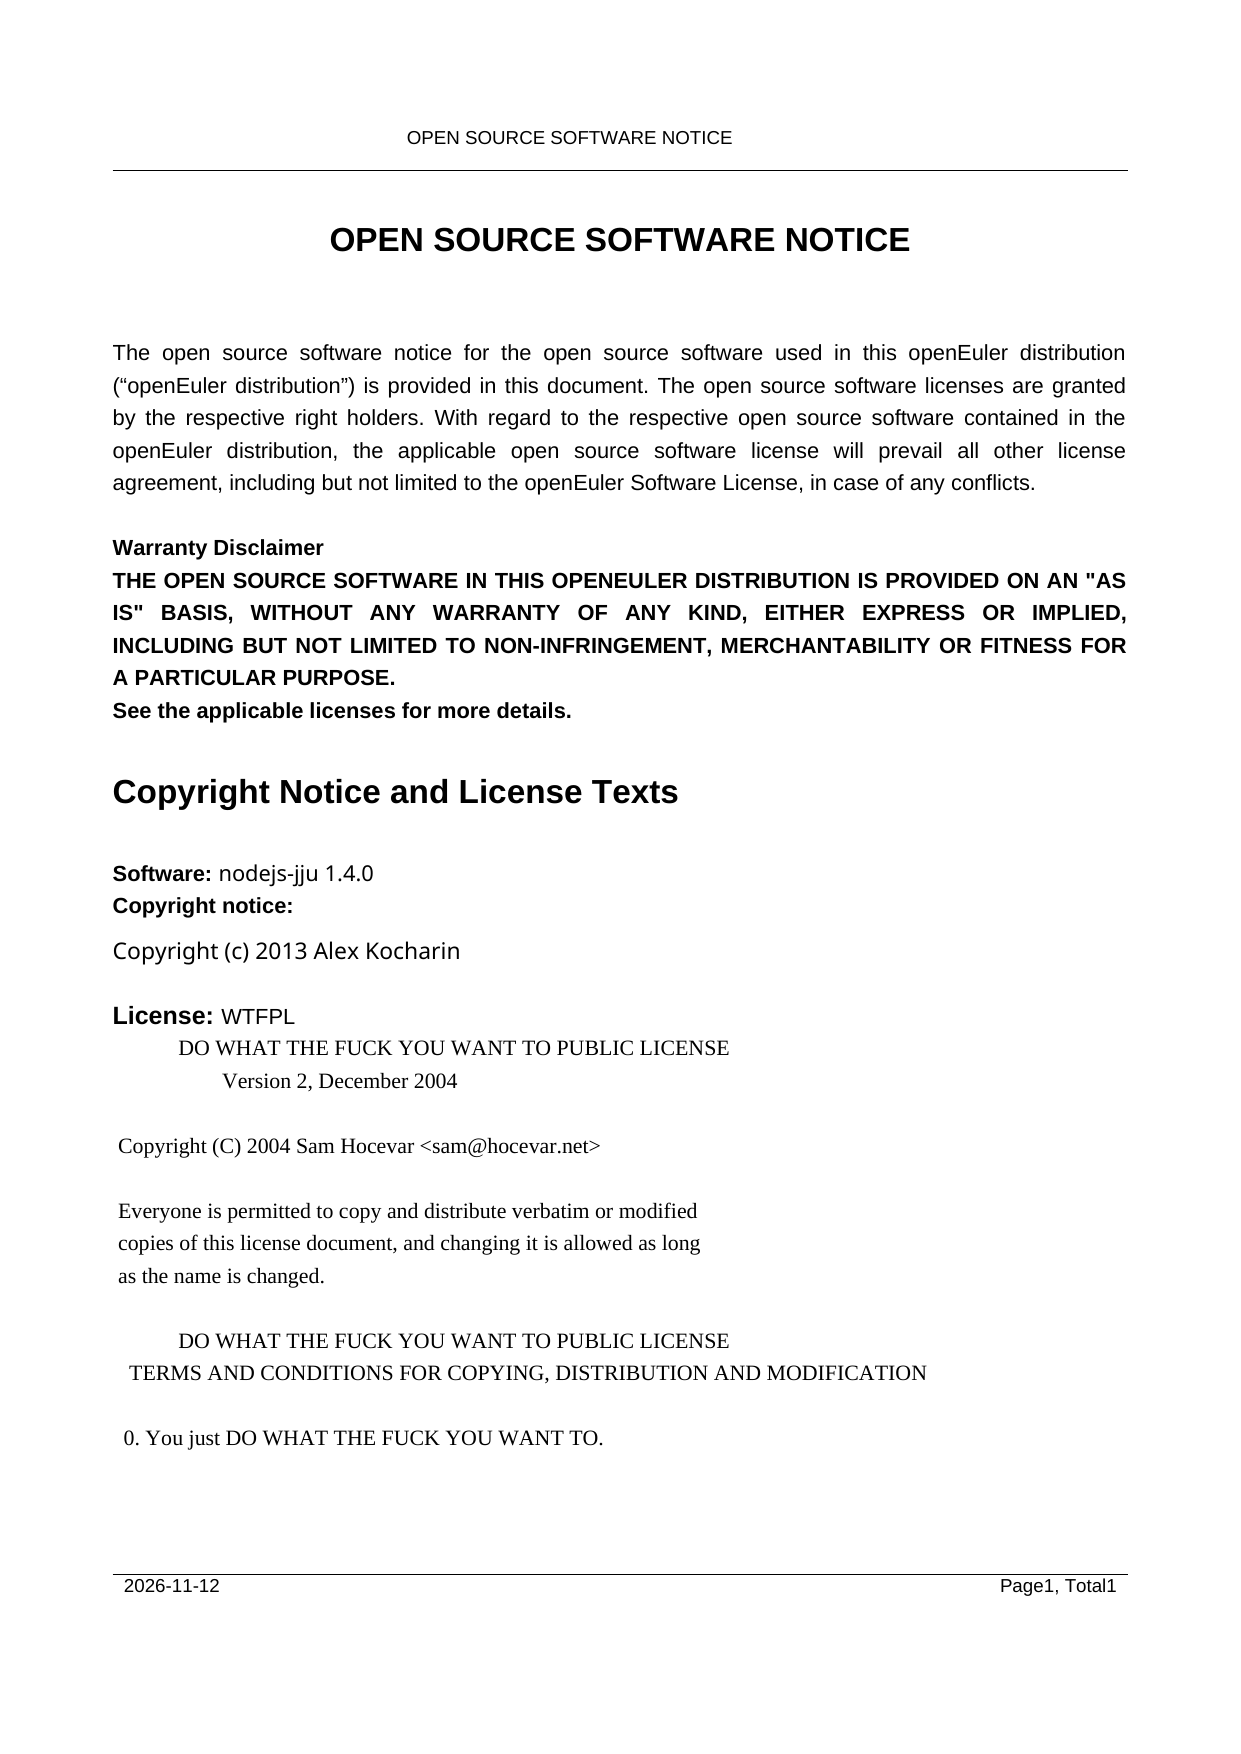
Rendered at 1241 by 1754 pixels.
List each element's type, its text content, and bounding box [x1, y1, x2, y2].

text Copyright (c) 2013 Alex Kocharin [112, 934, 1128, 999]
text OPEN SOURCE SOFTWARE NOTICE [112, 206, 1128, 271]
text DO WHAT THE FUCK YOU WANT TO PUBLIC LICENSE Version 2, December 2004 Copyright (C) 2004 Sam Hocevar <sam@hocevar.net> Everyone is permitted to copy and distribute verbatim or modified copies of this license document, and changing it is allowed as long as the name is changed. DO WHAT THE FUCK YOU WANT TO PUBLIC LICENSE TERMS AND CONDITIONS FOR COPYING, DISTRIBUTION AND MODIFICATION 0. You just DO WHAT THE FUCK YOU WANT TO. [112, 1031, 1128, 1551]
text Warranty Disclaimer [112, 531, 1128, 564]
text THE OPEN SOURCE SOFTWARE IN THIS OPENEULER DISTRIBUTION IS PROVIDED ON AN "AS IS" BASIS, WITHOUT ANY WARRANTY OF ANY KIND, EITHER EXPRESS OR IMPLIED, INCLUDING BUT NOT LIMITED TO NON-INFRINGEMENT, MERCHANTABILITY OR FITNESS FOR A PARTICULAR PURPOSE. See the applicable licenses for more details. [112, 564, 1128, 726]
text Copyright Notice and License Texts [112, 759, 1128, 824]
text Copyright notice: [112, 889, 1128, 921]
text The open source software notice for the open source software used in this openEuler distribution (“openEuler distribution”) is provided in this document. The open source software licenses are granted by the respective right holders. With regard to the respective open source software contained in the openEuler distribution, the applicable open source software license will prevail all other license agreement, including but not limited to the openEuler Software License, in case of any conflicts. [112, 336, 1128, 499]
title Software: nodejs-jju 1.4.0 [112, 856, 1128, 889]
text License: WTFPL [112, 999, 1128, 1031]
